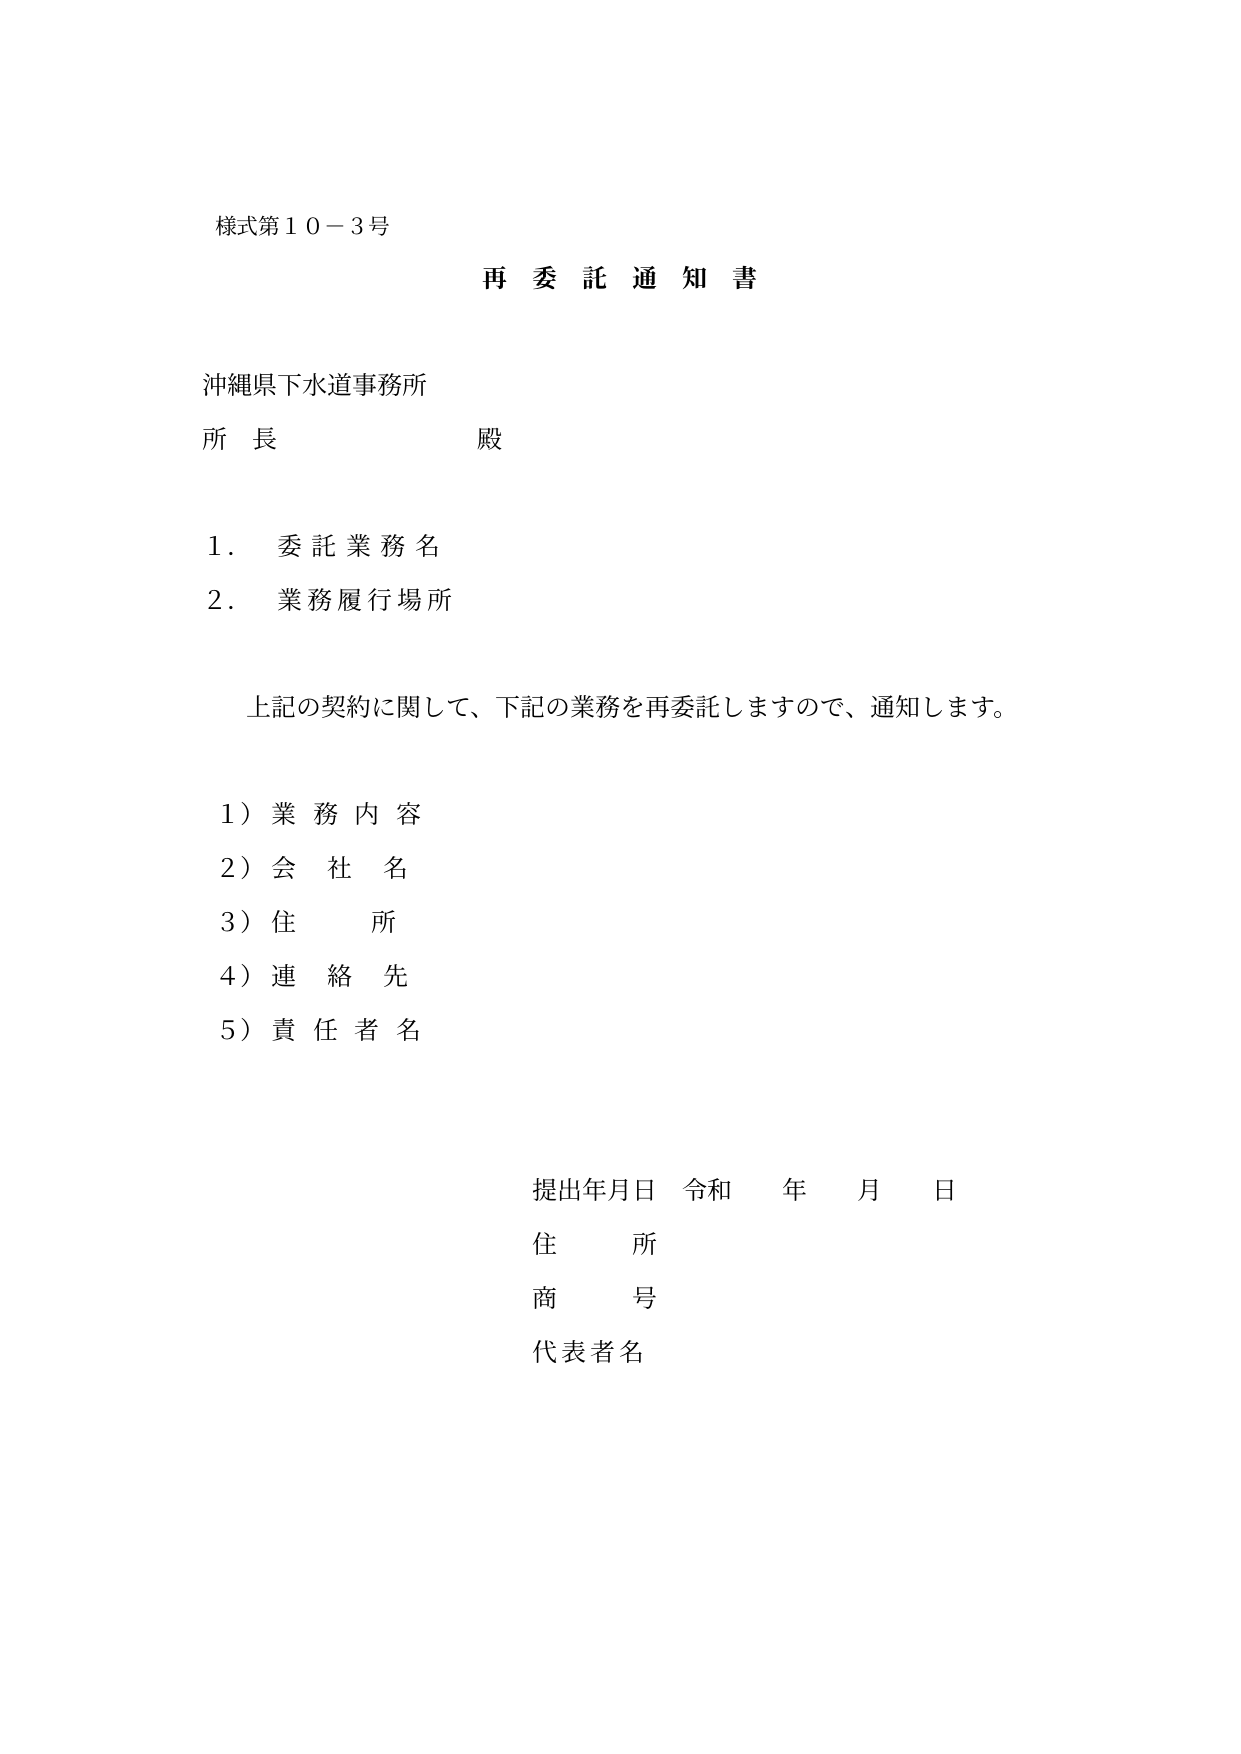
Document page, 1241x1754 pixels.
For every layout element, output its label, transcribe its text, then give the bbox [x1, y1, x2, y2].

text 所 長 殿 [177, 420, 1063, 456]
text ３） 住所 [177, 902, 1063, 938]
text １． 委託業務名 [177, 527, 1063, 563]
text 再 委 託 通 知 書 [177, 259, 1063, 295]
text 住 所 [177, 1224, 1063, 1260]
text ２． 業務履行場所 [177, 581, 1063, 617]
text 代表者名 [177, 1332, 1063, 1368]
text １） 業務内容 [177, 794, 1063, 831]
text 提出年月日 令和 年 月 日 [532, 1170, 1063, 1206]
text ※「再委託先の適格性」については、申請者が確認のうえレを記入すること様式第１０－３号 [177, 207, 1063, 243]
text 上記の契約に関して、下記の業務を再委託しますので、通知します。 [221, 688, 1063, 724]
text ２） 会社名 [177, 848, 1063, 884]
text ４） 連絡先 [177, 956, 1063, 992]
text ５） 責任者名 [177, 1010, 1063, 1046]
text 商 号 [177, 1278, 1063, 1314]
text 沖縄県下水道事務所 [177, 366, 1063, 402]
